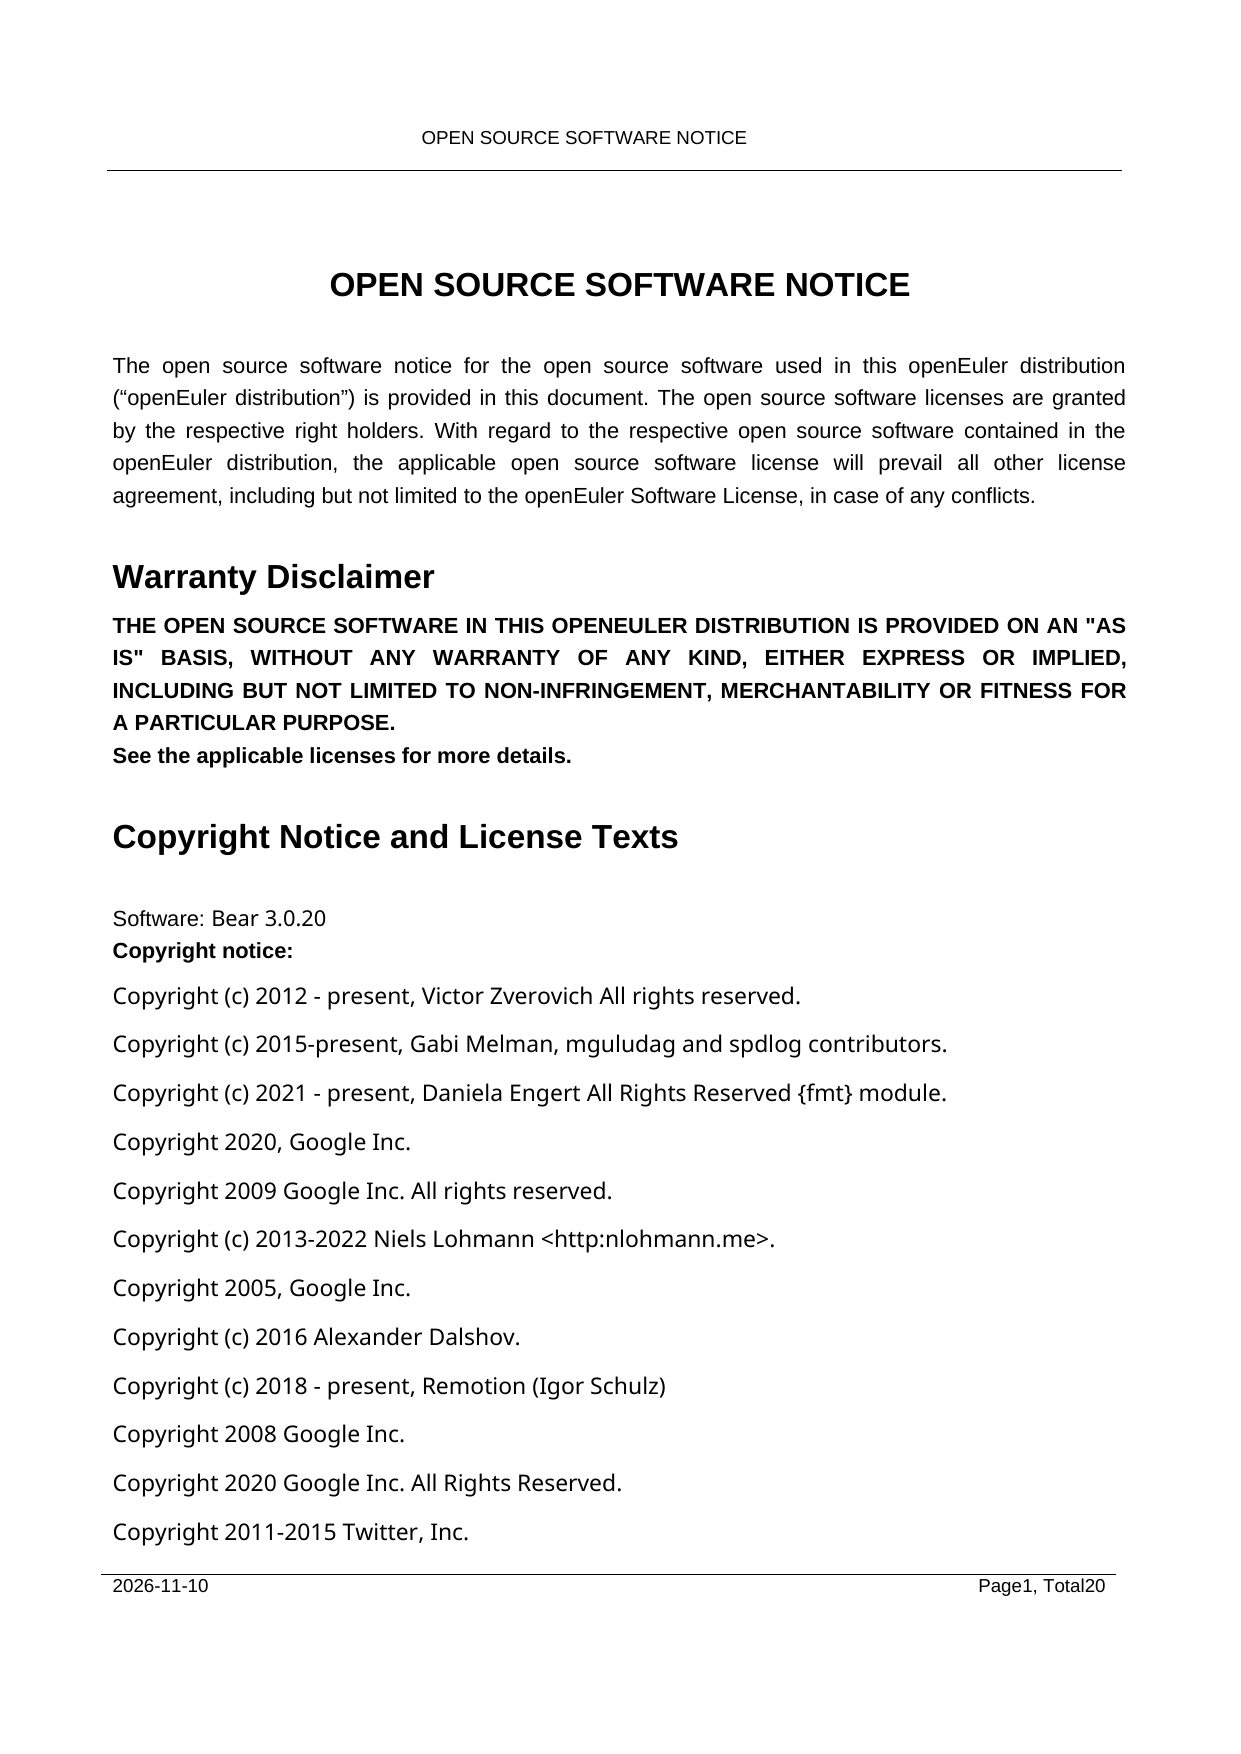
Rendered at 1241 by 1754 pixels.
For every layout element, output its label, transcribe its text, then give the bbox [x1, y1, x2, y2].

text THE OPEN SOURCE SOFTWARE IN THIS OPENEULER DISTRIBUTION IS PROVIDED ON AN "AS IS" BASIS, WITHOUT ANY WARRANTY OF ANY KIND, EITHER EXPRESS OR IMPLIED, INCLUDING BUT NOT LIMITED TO NON-INFRINGEMENT, MERCHANTABILITY OR FITNESS FOR A PARTICULAR PURPOSE. See the applicable licenses for more details. [112, 609, 1128, 771]
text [112, 979, 1128, 1548]
text OPEN SOURCE SOFTWARE NOTICE [112, 251, 1128, 316]
text Warranty Disclaimer [112, 544, 1128, 609]
text Software: Bear 3.0.20 [112, 901, 1128, 934]
text Copyright Notice and License Texts [112, 804, 1128, 869]
text Copyright notice: [112, 934, 1128, 966]
text The open source software notice for the open source software used in this openEuler distribution (“openEuler distribution”) is provided in this document. The open source software licenses are granted by the respective right holders. With regard to the respective open source software contained in the openEuler distribution, the applicable open source software license will prevail all other license agreement, including but not limited to the openEuler Software License, in case of any conflicts. [112, 349, 1128, 511]
